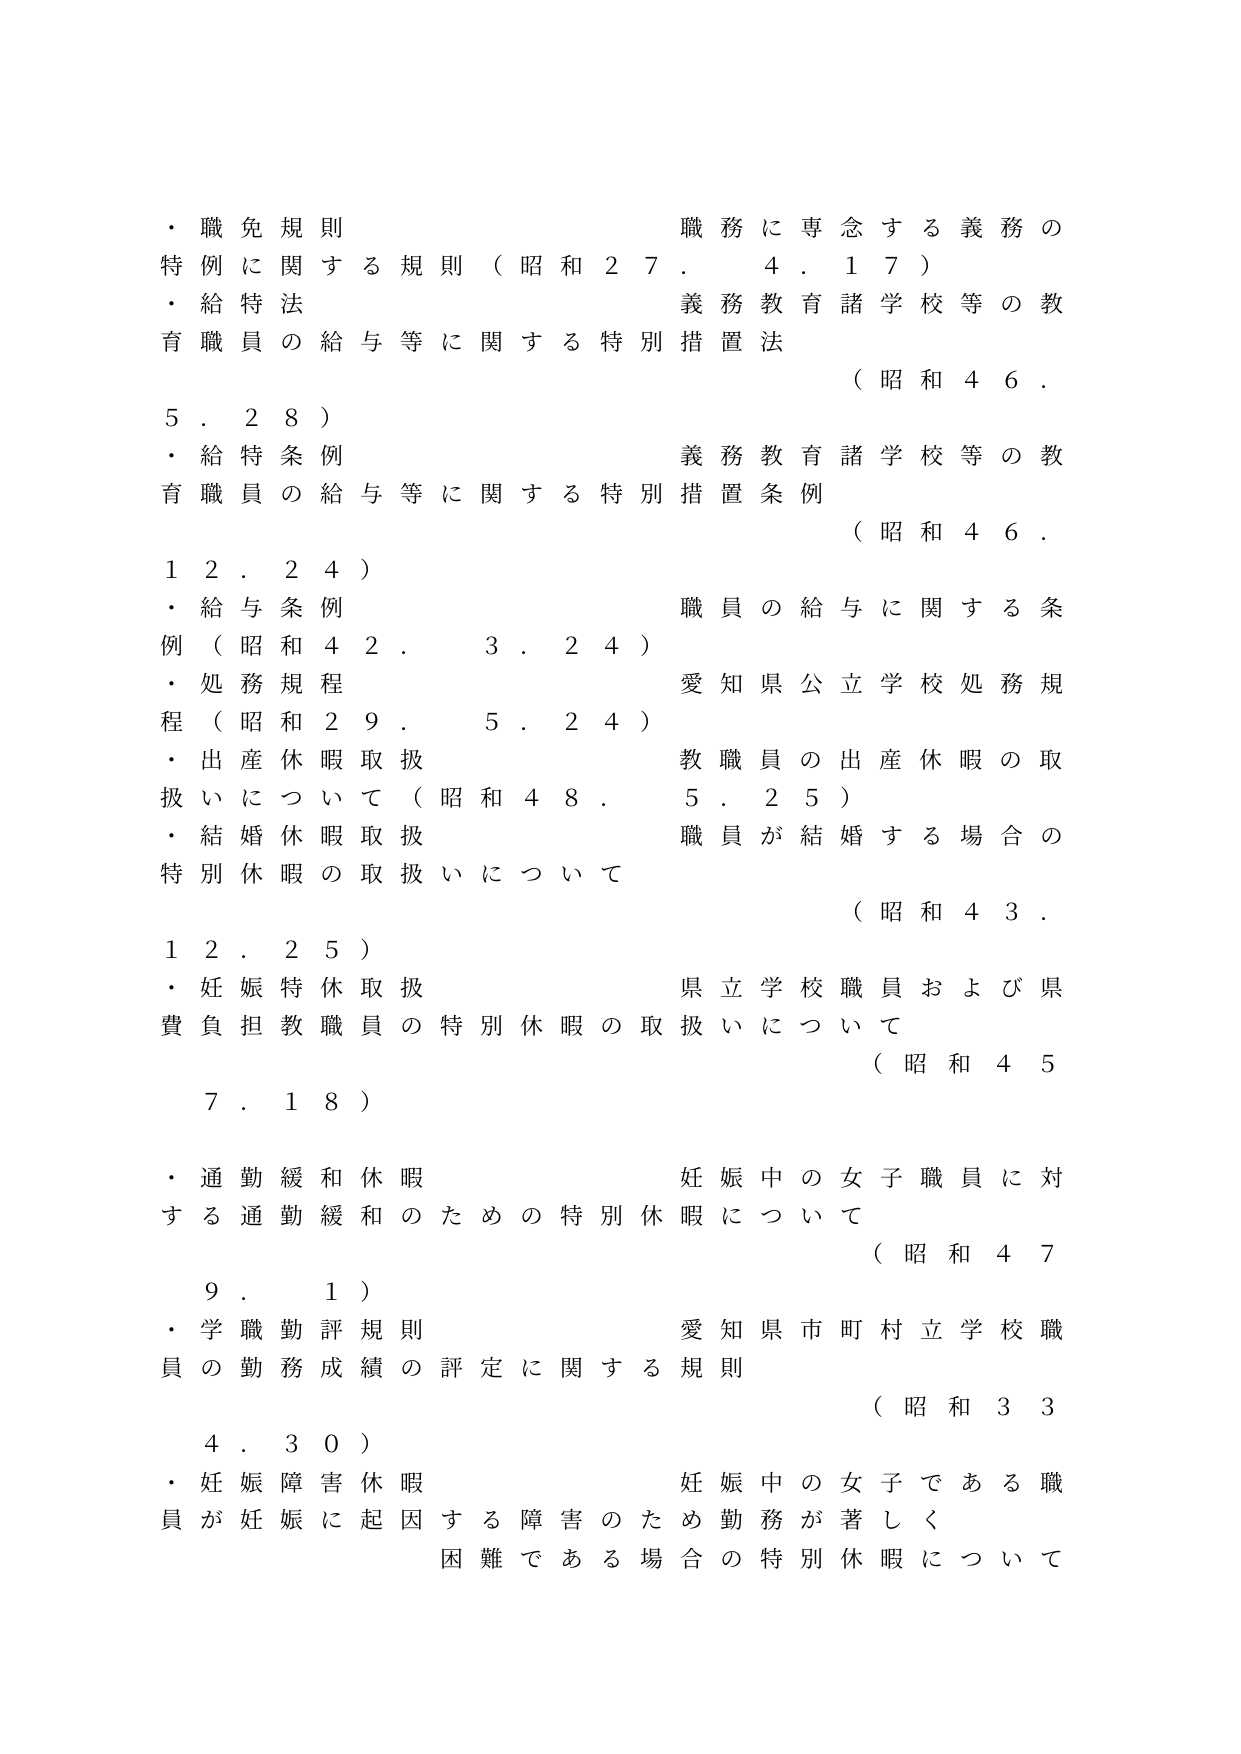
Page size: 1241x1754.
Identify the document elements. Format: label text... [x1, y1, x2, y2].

text ・学職勤評規則 愛知県市町村立学校職員の勤務成績の評定に関する規則 [160, 1310, 1080, 1386]
text ・妊娠障害休暇 妊娠中の女子である職員が妊娠に起因する障害のため勤務が著しく [160, 1462, 1080, 1538]
text （昭和４５． ７．１８） [160, 1044, 1080, 1120]
text ・給特法 義務教育諸学校等の教育職員の給与等に関する特別措置法 [160, 283, 1080, 359]
text （昭和４６． ５．２８） [160, 359, 1080, 436]
text ・通勤緩和休暇 妊娠中の女子職員に対する通勤緩和のための特別休暇について [160, 1158, 1080, 1234]
text （昭和４３．１２．２５） [160, 892, 1080, 968]
text ・職免規則 職務に専念する義務の特例に関する規則（昭和２７． ４．１７） [160, 207, 1080, 283]
text ・結婚休暇取扱 職員が結婚する場合の特別休暇の取扱いについて [160, 816, 1080, 892]
text （昭和３３． ４．３０） [160, 1386, 1080, 1462]
text （昭和４６．１２．２４） [160, 512, 1080, 588]
text ・妊娠特休取扱 県立学校職員および県費負担教職員の特別休暇の取扱いについて [160, 968, 1080, 1044]
text ・出産休暇取扱 教職員の出産休暇の取扱いについて（昭和４８． ５．２５） [160, 740, 1080, 816]
text （昭和４７． ９． １） [160, 1234, 1080, 1310]
text ・給特条例 義務教育諸学校等の教育職員の給与等に関する特別措置条例 [160, 436, 1080, 512]
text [160, 1538, 1080, 1576]
text ・給与条例 職員の給与に関する条例（昭和４２． ３．２４） [160, 588, 1080, 664]
text ・処務規程 愛知県公立学校処務規程（昭和２９． ５．２４） [160, 664, 1080, 740]
